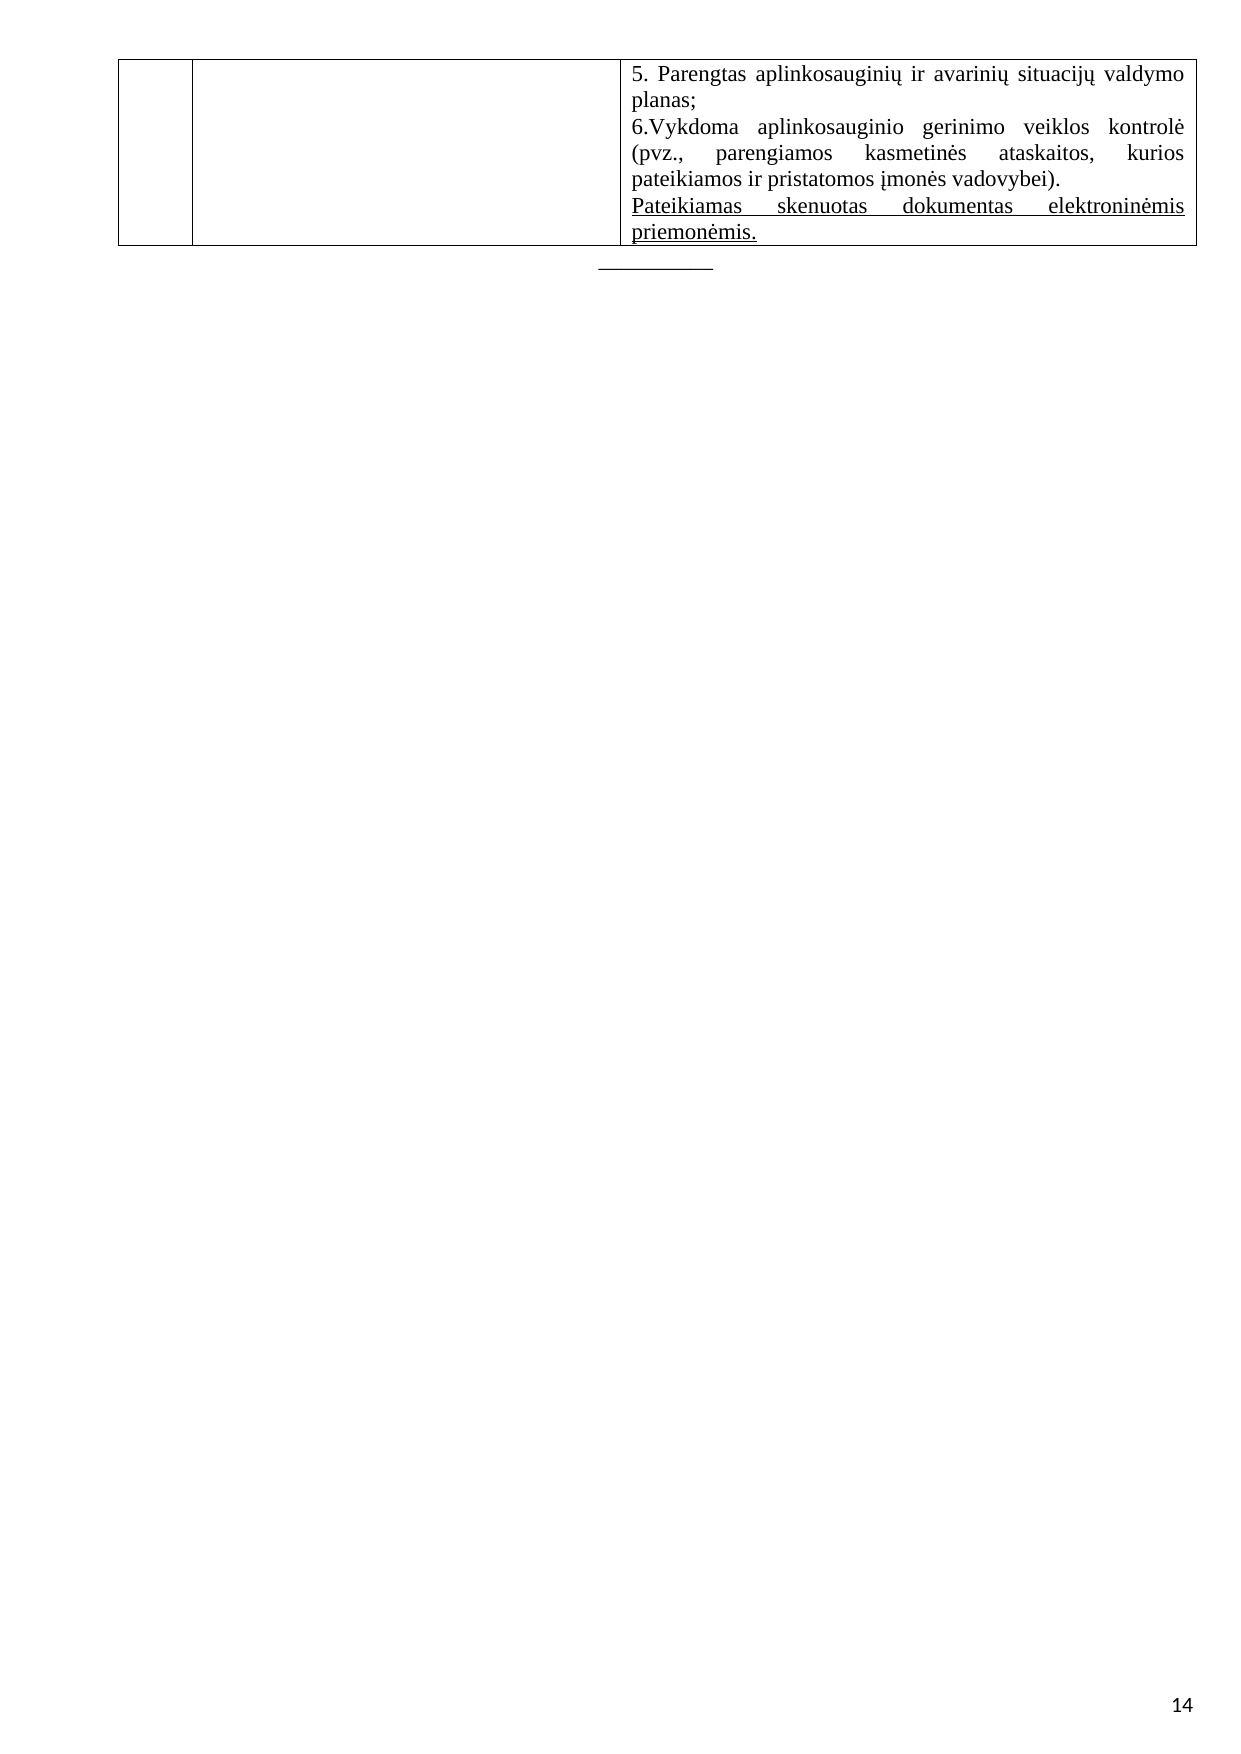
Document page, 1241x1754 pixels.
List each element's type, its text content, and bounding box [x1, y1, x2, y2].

table_cell 1. [119, 60, 192, 244]
text __________ [118, 246, 1193, 272]
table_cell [193, 60, 620, 244]
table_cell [621, 60, 1196, 244]
